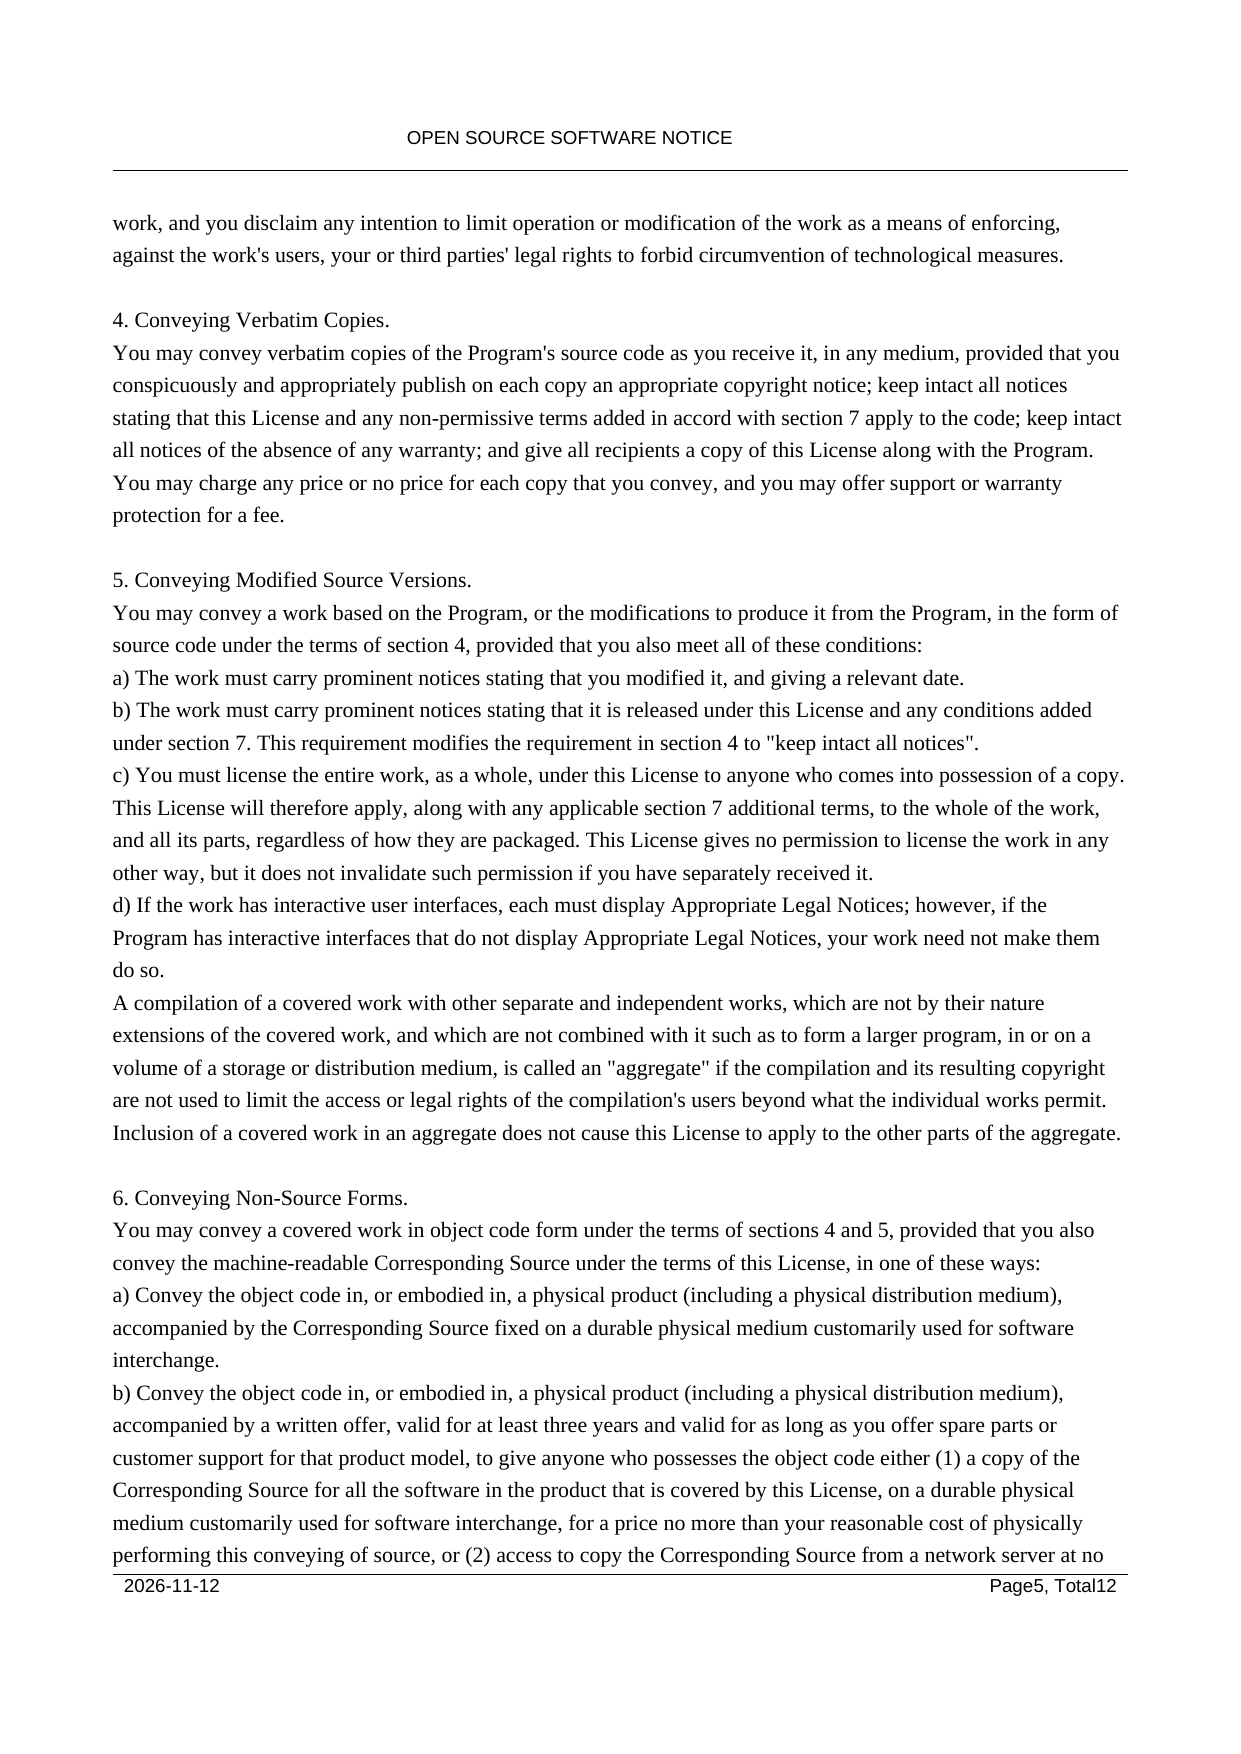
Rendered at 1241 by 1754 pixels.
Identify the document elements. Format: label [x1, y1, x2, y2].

text [112, 206, 1128, 1571]
